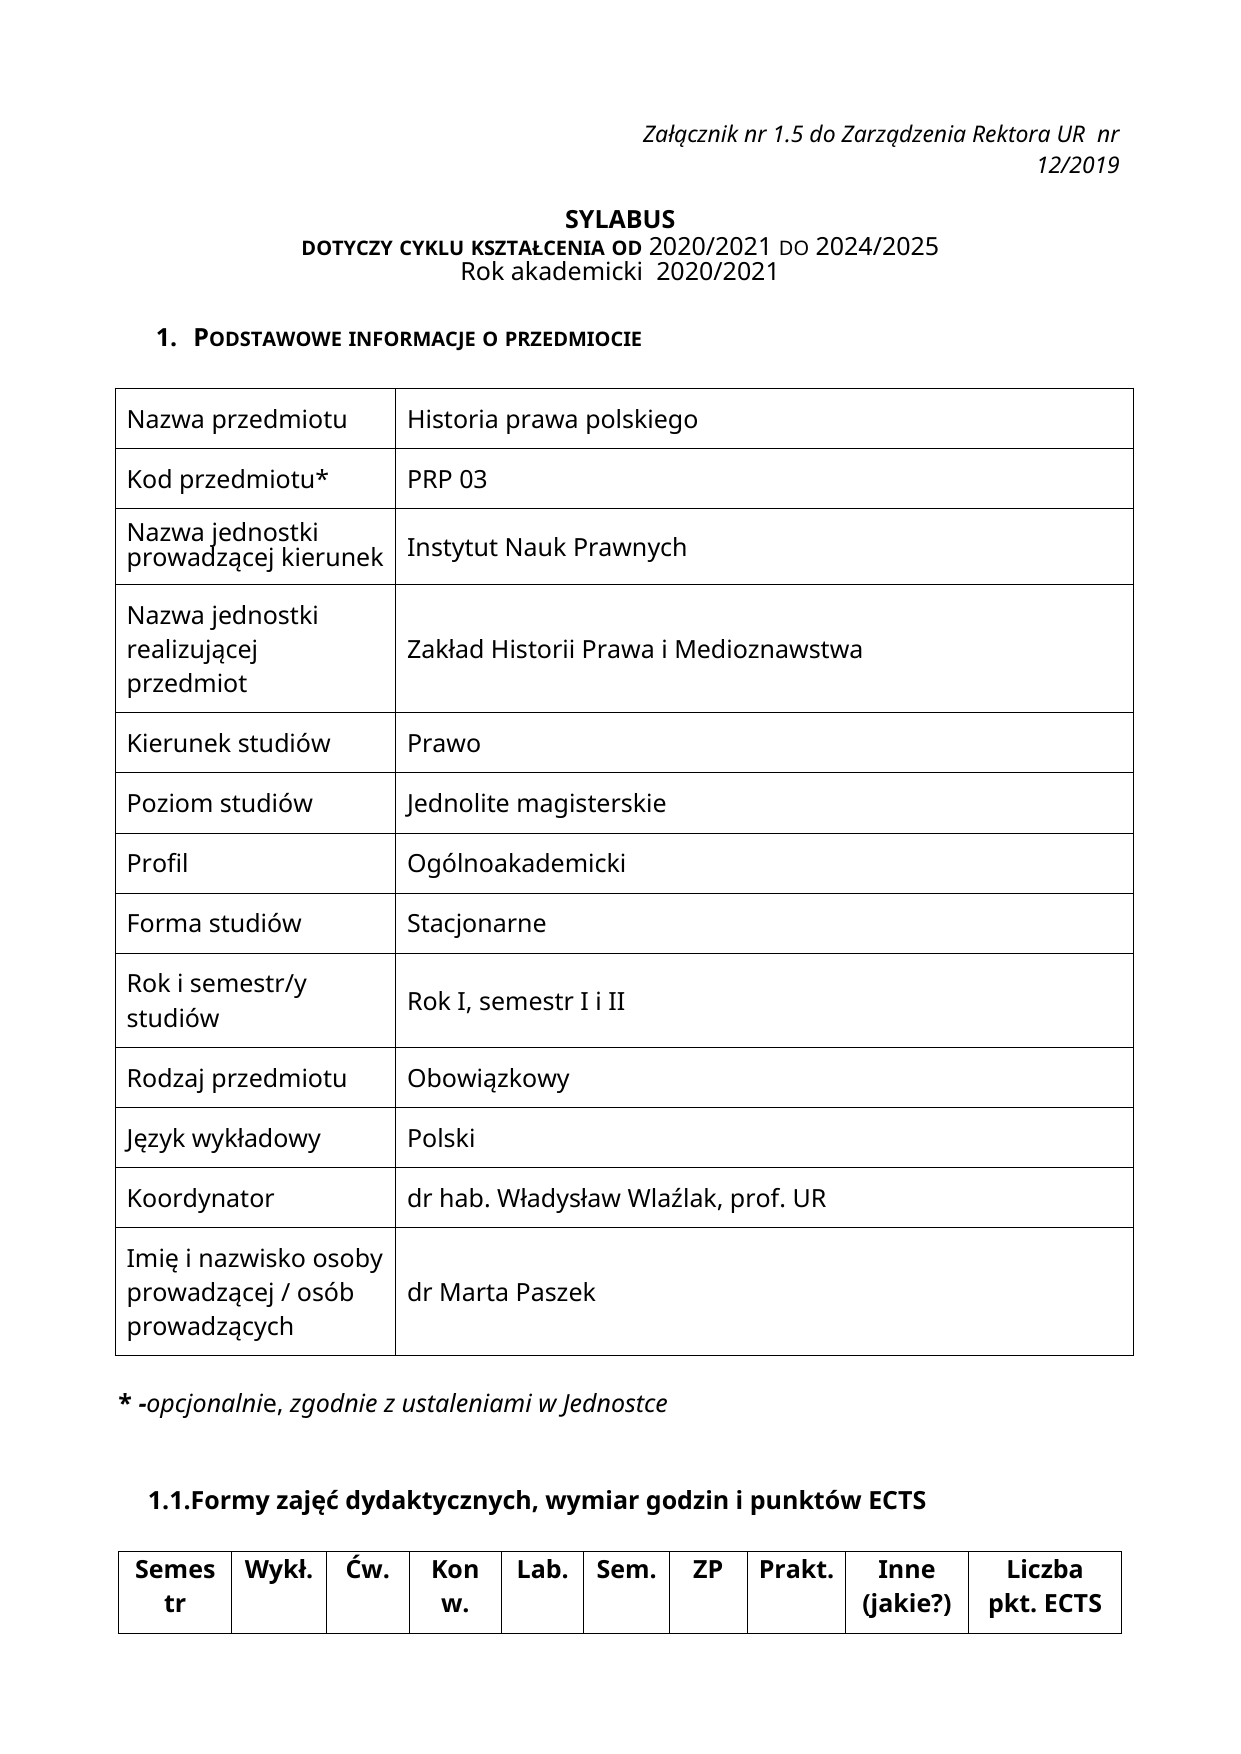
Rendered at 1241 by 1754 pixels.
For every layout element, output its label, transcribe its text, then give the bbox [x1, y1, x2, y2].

table_cell Rok i semestr/y studiów [116, 954, 395, 1047]
table_header Semestr (nr) [119, 1552, 231, 1633]
table_cell Prawo [396, 713, 1133, 772]
table_cell dr hab. Władysław Wlaźlak, prof. UR [396, 1168, 1133, 1227]
table_header Ćw. [327, 1552, 409, 1633]
table_cell Stacjonarne [396, 894, 1133, 953]
table_cell Obowiązkowy [396, 1048, 1133, 1107]
text 1.1.Formy zajęć dydaktycznych, wymiar godzin i punktów ECTS [148, 1483, 1122, 1517]
table_cell Kod przedmiotu* [116, 449, 395, 508]
table_cell Ogólnoakademicki [396, 834, 1133, 892]
table_header Wykł. [232, 1552, 326, 1633]
table_cell Nazwa jednostki realizującej przedmiot [116, 585, 395, 712]
table_header Sem. [584, 1552, 669, 1633]
list Podstawowe informacje o przedmiocie [156, 319, 1122, 354]
table_cell Zakład Historii Prawa i Medioznawstwa [396, 585, 1133, 712]
text * -opcjonalnie, zgodnie z ustaleniami w Jednostce [118, 1386, 1122, 1419]
table_cell Rok I, semestr I i II [396, 954, 1133, 1047]
table_cell Poziom studiów [116, 773, 395, 832]
text Rok akademicki 2020/2021 [118, 261, 1122, 286]
table_cell Jednolite magisterskie [396, 773, 1133, 832]
table_header Konw. [410, 1552, 501, 1633]
table_cell Nazwa jednostki prowadzącej kierunek [116, 509, 395, 584]
table_cell Profil [116, 834, 395, 892]
table_cell Kierunek studiów [116, 713, 395, 772]
text Załącznik nr 1.5 do Zarządzenia Rektora UR nr 12/2019 [118, 118, 1122, 181]
text dotyczy cyklu kształcenia od 2020/2021 do 2024/2025 [118, 236, 1122, 261]
table_header ZP [670, 1552, 747, 1633]
table_cell dr Marta Paszek [396, 1228, 1133, 1355]
table_cell Koordynator [116, 1168, 395, 1227]
table_header Inne (jakie?) [846, 1552, 968, 1633]
text SYLABUS [118, 201, 1122, 236]
table_header Lab. [502, 1552, 583, 1633]
table_cell Instytut Nauk Prawnych [396, 509, 1133, 584]
table_cell Język wykładowy [116, 1108, 395, 1167]
table_header Liczba pkt. ECTS [969, 1552, 1121, 1633]
table_header Prakt. [748, 1552, 845, 1633]
table_cell PRP 03 [396, 449, 1133, 508]
table_cell Imię i nazwisko osoby prowadzącej / osób prowadzących [116, 1228, 395, 1355]
table_cell Forma studiów [116, 894, 395, 953]
table_cell Rodzaj przedmiotu [116, 1048, 395, 1107]
table_header Nazwa przedmiotu [116, 389, 395, 448]
table_cell Polski [396, 1108, 1133, 1167]
table_header Historia prawa polskiego [396, 389, 1133, 448]
